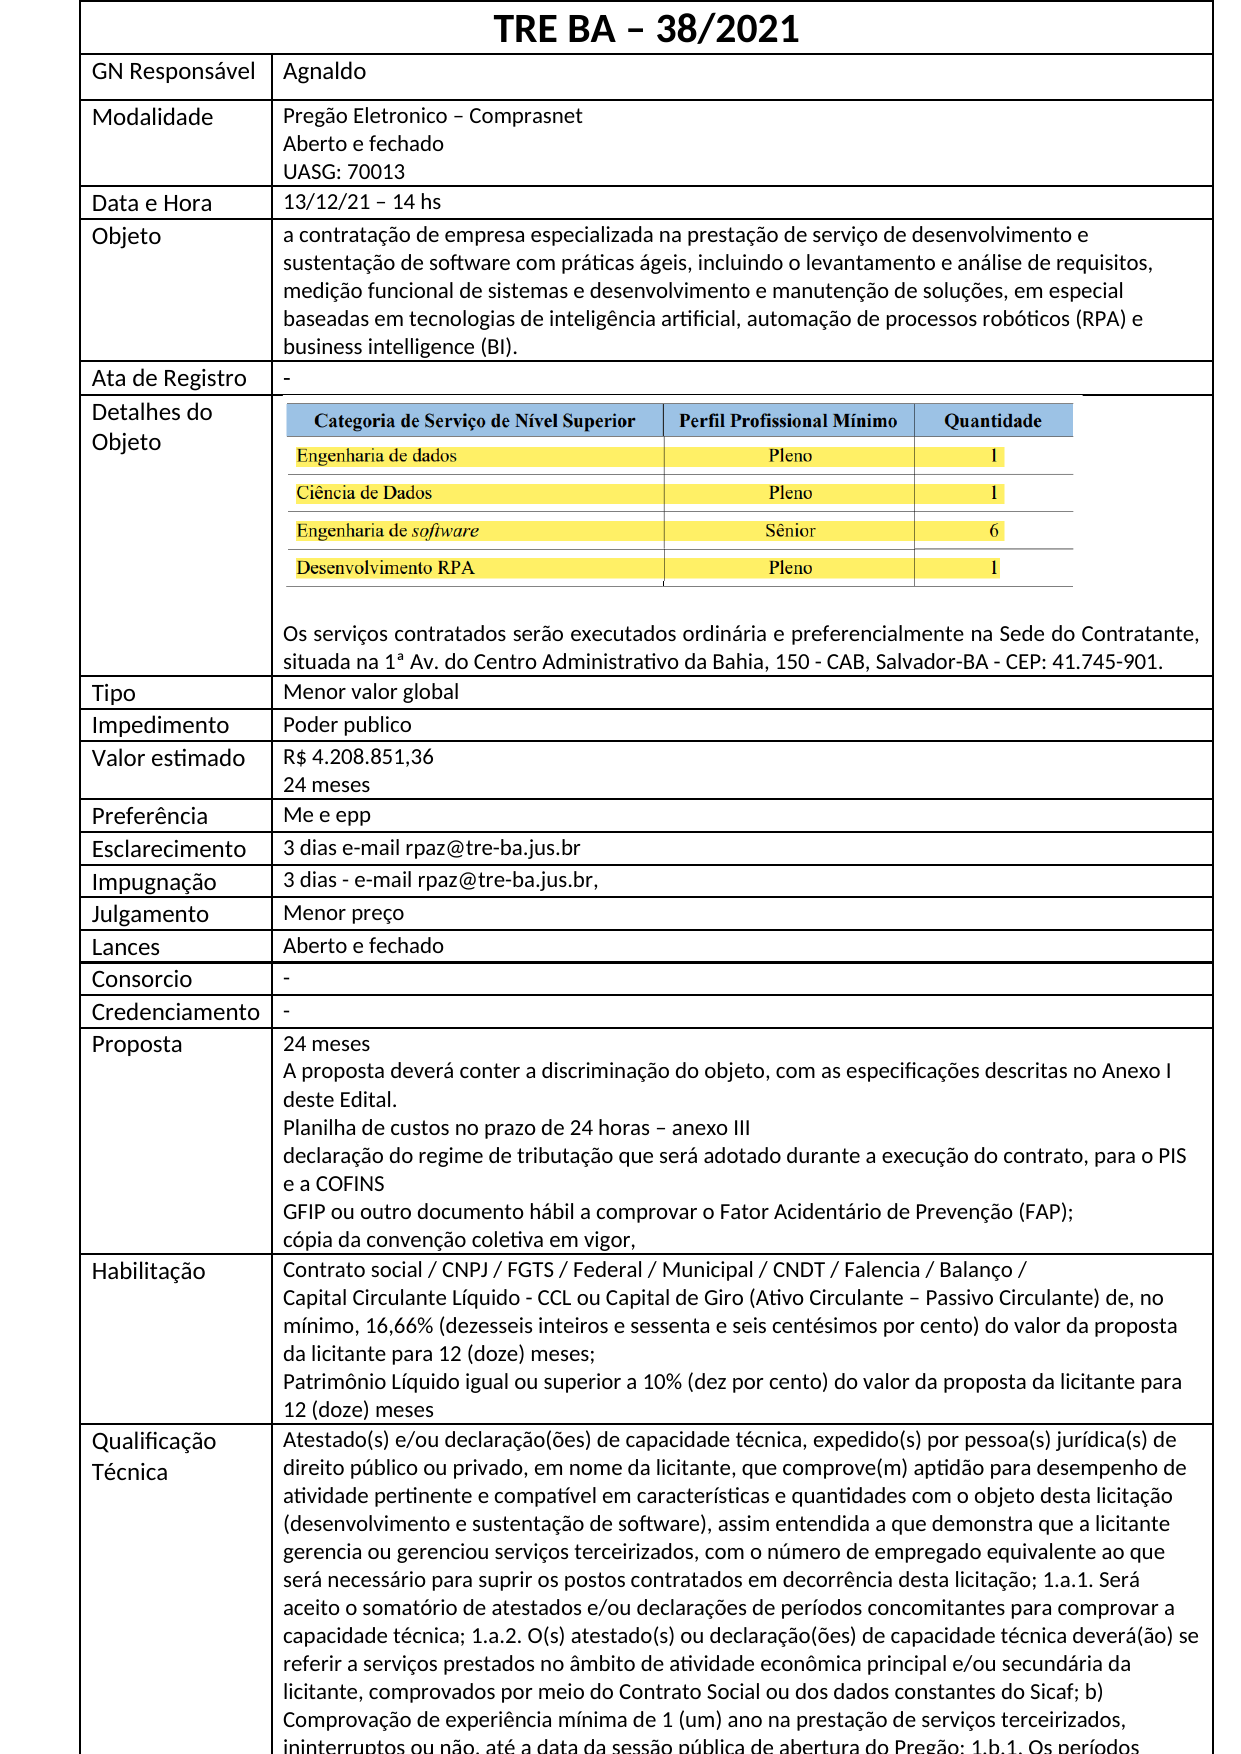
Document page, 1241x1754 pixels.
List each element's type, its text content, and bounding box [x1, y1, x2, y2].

table_cell Consorcio [81, 964, 271, 994]
table_cell Os serviços contratados serão executados ordinária e preferencialmente na Sede do Contratante, situada na 1ª Av. do Centro Administrativo da Bahia, 150 - CAB, Salvador-BA - CEP: 41.745-901. [273, 396, 1212, 675]
table_cell Aberto e fechado [273, 931, 1212, 961]
table_cell - [273, 996, 1212, 1027]
table_cell Impedimento [81, 710, 271, 740]
table_cell Impugnação [81, 866, 271, 896]
table_cell Preferência [81, 800, 271, 831]
table_cell - [273, 964, 1212, 994]
table_cell Valor estimado [81, 742, 271, 798]
table_cell Objeto [81, 220, 271, 360]
table_cell Habilitação [81, 1255, 271, 1423]
table_cell - [273, 362, 1212, 394]
table_cell Lances [81, 931, 271, 961]
table_cell Tipo [81, 677, 271, 708]
table_cell 13/12/21 – 14 hs [273, 187, 1212, 218]
table_cell GN Responsável [81, 55, 271, 99]
table_cell Me e epp [273, 800, 1212, 831]
table_cell Credenciamento [81, 996, 271, 1027]
table_cell 24 meses A proposta deverá conter a discriminação do objeto, com as especificações descritas no Anexo I deste Edital. Planilha de custos no prazo de 24 horas – anexo III declaração do regime de tributação que será adotado durante a execução do contrato, para o PIS e a COFINS GFIP ou outro documento hábil a comprovar o Fator Acidentário de Prevenção (FAP); cópia da convenção coletiva em vigor, [273, 1029, 1212, 1253]
table_cell Ata de Registro [81, 362, 271, 394]
table_cell Modalidade [81, 101, 271, 185]
picture [282, 395, 1083, 591]
table_cell Agnaldo [273, 55, 1212, 99]
table_cell Proposta [81, 1029, 271, 1253]
table_cell R$ 4.208.851,36 24 meses [273, 742, 1212, 798]
table_cell Julgamento [81, 898, 271, 929]
table_cell Atestado(s) e/ou declaração(ões) de capacidade técnica, expedido(s) por pessoa(s) jurídica(s) de direito público ou privado, em nome da licitante, que comprove(m) aptidão para desempenho de atividade pertinente e compatível em características e quantidades com o objeto desta licitação (desenvolvimento e sustentação de software), assim entendida a que demonstra que a licitante gerencia ou gerenciou serviços terceirizados, com o número de empregado equivalente ao que será necessário para suprir os postos contratados em decorrência desta licitação; 1.a.1. Será aceito o somatório de atestados e/ou declarações de períodos concomitantes para comprovar a capacidade técnica; 1.a.2. O(s) atestado(s) ou declaração(ões) de capacidade técnica deverá(ão) se referir a serviços prestados no âmbito de atividade econômica principal e/ou secundária da licitante, comprovados por meio do Contrato Social ou dos dados constantes do Sicaf; b) Comprovação de experiência mínima de 1 (um) ano na prestação de serviços terceirizados, ininterruptos ou não, até a data da sessão pública de abertura do Pregão; 1.b.1. Os períodos concomitantes serão computados uma única vez; [273, 1425, 1212, 1754]
table_cell Contrato social / CNPJ / FGTS / Federal / Municipal / CNDT / Falencia / Balanço / Capital Circulante Líquido - CCL ou Capital de Giro (Ativo Circulante – Passivo Circulante) de, no mínimo, 16,66% (dezesseis inteiros e sessenta e seis centésimos por cento) do valor da proposta da licitante para 12 (doze) meses; Patrimônio Líquido igual ou superior a 10% (dez por cento) do valor da proposta da licitante para 12 (doze) meses [273, 1255, 1212, 1423]
table_cell Poder publico [273, 710, 1212, 740]
table_cell Pregão Eletronico – Comprasnet Aberto e fechado UASG: 70013 [273, 101, 1212, 185]
table_cell 3 dias - e-mail rpaz@tre-ba.jus.br, [273, 866, 1212, 896]
table_cell Data e Hora [81, 187, 271, 218]
table_cell Menor valor global [273, 677, 1212, 708]
table_cell 3 dias e-mail rpaz@tre-ba.jus.br [273, 833, 1212, 863]
table_cell Qualificação Técnica [81, 1425, 271, 1754]
table_cell a contratação de empresa especializada na prestação de serviço de desenvolvimento e sustentação de software com práticas ágeis, incluindo o levantamento e análise de requisitos, medição funcional de sistemas e desenvolvimento e manutenção de soluções, em especial baseadas em tecnologias de inteligência artificial, automação de processos robóticos (RPA) e business intelligence (BI). [273, 220, 1212, 360]
table_header TRE BA – 38/2021 [81, 2, 1212, 53]
table_cell Menor preço [273, 898, 1212, 929]
table_cell Esclarecimento [81, 833, 271, 863]
table_cell Detalhes do Objeto [81, 396, 271, 675]
